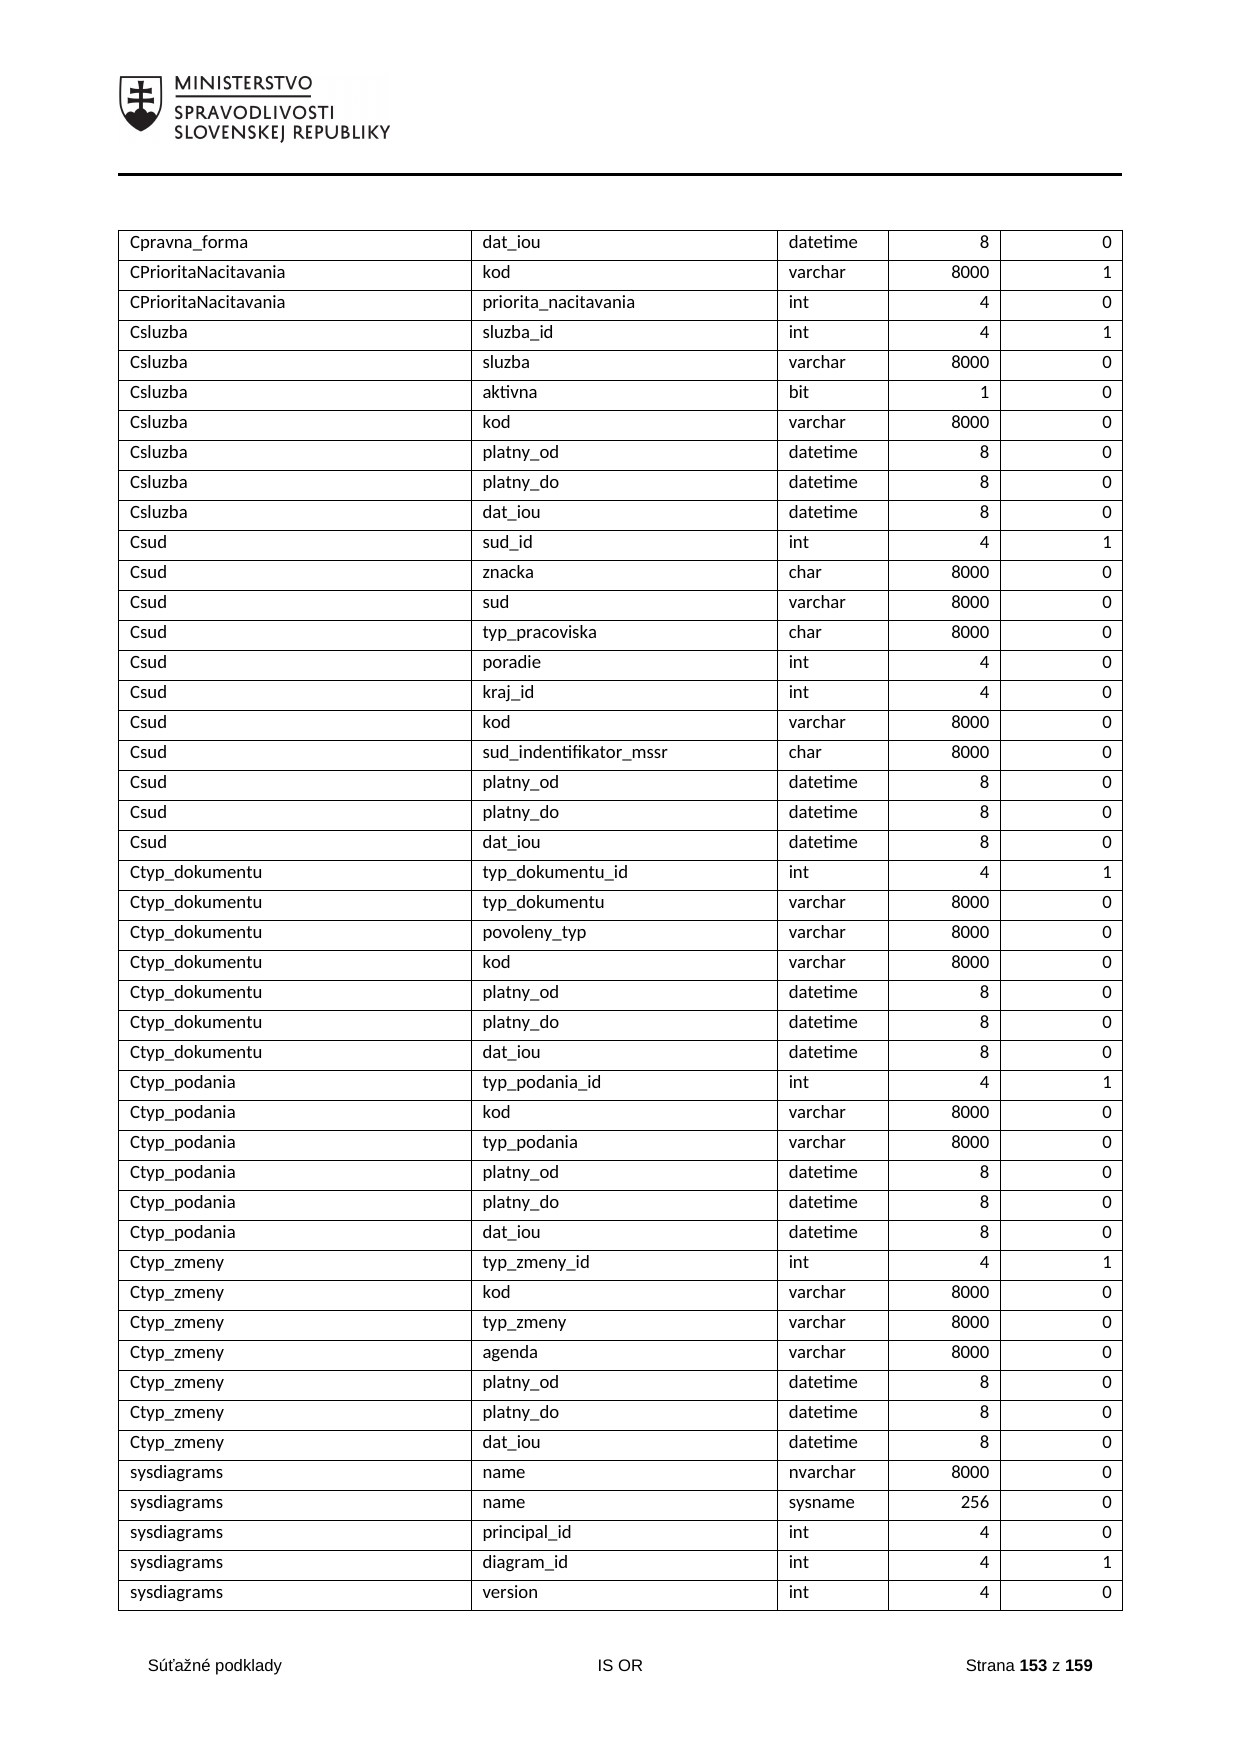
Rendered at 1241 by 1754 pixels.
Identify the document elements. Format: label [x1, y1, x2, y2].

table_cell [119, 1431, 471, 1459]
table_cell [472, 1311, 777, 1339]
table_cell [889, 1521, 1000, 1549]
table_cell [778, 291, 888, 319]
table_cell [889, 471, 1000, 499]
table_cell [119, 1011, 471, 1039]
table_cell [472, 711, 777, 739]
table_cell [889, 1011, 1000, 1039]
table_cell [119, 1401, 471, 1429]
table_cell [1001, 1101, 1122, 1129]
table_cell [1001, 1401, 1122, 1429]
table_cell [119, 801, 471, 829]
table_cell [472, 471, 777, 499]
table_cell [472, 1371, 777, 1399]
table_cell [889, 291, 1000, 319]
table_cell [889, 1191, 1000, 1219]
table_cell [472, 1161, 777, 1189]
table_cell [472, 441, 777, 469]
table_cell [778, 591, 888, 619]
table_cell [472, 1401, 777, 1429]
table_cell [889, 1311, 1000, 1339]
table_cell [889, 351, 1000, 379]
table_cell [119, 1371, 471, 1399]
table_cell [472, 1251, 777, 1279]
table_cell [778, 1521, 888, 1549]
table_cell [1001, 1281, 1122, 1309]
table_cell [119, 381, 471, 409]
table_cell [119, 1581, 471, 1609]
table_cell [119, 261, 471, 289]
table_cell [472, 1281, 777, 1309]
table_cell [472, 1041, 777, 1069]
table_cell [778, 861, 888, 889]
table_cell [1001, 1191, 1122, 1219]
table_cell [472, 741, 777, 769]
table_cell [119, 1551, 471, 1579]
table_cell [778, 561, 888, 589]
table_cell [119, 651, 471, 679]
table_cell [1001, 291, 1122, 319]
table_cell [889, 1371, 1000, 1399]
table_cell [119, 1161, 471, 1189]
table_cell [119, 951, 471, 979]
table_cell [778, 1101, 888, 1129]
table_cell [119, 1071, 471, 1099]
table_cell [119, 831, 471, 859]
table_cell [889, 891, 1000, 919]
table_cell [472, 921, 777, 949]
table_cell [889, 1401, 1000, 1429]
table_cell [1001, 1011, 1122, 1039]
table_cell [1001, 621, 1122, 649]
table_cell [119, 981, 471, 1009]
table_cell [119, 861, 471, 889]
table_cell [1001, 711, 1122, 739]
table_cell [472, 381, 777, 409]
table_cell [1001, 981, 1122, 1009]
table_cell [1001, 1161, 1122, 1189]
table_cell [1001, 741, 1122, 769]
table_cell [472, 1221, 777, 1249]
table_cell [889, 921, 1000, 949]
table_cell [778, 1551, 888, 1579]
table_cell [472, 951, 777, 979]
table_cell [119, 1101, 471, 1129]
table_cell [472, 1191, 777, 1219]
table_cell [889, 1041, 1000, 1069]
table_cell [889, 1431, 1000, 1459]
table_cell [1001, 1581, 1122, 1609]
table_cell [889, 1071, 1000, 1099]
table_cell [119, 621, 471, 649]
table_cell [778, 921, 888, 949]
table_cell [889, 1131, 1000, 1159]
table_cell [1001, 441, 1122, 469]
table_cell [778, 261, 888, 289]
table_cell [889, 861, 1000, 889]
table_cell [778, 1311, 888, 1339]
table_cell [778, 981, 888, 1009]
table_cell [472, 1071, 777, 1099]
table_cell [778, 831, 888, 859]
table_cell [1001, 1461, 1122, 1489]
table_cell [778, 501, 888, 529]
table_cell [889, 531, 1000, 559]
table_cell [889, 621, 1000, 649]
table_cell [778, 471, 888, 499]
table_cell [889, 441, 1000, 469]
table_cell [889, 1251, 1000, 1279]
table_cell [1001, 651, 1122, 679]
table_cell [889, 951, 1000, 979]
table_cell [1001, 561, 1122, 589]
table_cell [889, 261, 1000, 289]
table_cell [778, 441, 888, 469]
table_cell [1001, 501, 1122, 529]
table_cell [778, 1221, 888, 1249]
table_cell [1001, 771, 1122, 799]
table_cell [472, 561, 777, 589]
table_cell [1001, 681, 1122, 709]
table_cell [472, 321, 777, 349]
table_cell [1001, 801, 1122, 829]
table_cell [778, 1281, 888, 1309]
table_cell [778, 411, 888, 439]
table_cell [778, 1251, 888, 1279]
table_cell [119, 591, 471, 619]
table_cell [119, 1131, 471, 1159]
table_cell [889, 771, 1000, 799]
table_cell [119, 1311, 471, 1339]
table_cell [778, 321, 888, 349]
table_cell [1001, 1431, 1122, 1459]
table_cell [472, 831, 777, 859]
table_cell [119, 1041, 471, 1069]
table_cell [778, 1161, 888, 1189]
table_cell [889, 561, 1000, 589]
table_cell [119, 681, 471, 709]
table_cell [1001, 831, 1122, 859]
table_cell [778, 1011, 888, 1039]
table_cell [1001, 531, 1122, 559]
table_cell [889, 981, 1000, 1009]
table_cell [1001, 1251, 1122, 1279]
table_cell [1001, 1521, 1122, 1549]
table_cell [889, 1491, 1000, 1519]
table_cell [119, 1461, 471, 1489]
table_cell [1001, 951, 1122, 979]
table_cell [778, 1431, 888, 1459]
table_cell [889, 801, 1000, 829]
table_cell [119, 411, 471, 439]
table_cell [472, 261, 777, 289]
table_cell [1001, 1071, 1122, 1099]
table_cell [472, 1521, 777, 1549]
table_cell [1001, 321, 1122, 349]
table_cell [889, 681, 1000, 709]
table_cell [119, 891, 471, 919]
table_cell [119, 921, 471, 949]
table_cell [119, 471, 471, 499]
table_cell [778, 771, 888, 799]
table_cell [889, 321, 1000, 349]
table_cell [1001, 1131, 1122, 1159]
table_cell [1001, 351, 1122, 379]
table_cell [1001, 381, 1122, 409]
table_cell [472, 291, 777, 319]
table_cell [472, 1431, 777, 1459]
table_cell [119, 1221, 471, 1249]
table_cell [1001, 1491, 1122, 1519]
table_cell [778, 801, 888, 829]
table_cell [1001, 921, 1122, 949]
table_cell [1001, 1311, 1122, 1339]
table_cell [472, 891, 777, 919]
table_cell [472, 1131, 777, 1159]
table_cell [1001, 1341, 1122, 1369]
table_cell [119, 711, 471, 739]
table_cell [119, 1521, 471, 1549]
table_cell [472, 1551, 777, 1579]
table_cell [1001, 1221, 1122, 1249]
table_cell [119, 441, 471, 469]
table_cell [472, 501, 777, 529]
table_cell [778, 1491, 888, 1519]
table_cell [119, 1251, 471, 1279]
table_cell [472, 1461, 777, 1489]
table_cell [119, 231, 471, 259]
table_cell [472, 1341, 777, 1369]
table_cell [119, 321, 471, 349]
picture [118, 73, 390, 144]
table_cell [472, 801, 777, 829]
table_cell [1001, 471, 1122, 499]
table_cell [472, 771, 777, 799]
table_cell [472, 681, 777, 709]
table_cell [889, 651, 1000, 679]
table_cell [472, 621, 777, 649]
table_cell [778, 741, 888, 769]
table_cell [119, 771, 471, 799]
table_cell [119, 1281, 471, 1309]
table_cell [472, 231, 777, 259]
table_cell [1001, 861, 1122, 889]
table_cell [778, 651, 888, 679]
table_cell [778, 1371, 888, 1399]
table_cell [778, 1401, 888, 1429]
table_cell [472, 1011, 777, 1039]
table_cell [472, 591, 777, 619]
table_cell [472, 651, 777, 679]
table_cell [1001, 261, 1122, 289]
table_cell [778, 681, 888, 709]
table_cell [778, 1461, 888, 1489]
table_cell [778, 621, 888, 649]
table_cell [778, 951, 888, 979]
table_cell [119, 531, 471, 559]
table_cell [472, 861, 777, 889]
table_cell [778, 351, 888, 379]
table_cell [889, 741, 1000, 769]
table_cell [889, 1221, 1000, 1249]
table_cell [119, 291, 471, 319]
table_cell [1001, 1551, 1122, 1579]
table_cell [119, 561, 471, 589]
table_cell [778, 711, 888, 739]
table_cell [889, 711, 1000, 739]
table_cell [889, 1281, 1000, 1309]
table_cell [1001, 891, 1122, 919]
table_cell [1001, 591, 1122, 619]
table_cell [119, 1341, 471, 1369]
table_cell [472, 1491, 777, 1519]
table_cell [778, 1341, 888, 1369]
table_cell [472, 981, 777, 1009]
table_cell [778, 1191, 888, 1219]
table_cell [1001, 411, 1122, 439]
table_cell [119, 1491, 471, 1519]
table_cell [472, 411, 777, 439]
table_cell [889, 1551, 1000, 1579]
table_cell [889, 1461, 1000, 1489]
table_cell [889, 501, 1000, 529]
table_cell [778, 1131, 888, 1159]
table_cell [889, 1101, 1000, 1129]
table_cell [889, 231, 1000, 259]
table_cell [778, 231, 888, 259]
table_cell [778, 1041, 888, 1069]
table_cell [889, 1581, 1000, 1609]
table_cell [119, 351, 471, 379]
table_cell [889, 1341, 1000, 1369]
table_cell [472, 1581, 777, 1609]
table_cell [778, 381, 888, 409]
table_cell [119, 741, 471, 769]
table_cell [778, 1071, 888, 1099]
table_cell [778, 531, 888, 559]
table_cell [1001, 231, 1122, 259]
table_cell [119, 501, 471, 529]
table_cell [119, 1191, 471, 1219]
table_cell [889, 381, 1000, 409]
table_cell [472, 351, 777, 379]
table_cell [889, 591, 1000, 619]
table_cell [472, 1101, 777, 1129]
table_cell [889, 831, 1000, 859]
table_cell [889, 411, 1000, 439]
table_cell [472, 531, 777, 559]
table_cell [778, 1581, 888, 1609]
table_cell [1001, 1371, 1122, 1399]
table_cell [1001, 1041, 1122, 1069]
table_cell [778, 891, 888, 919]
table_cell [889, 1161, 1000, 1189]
